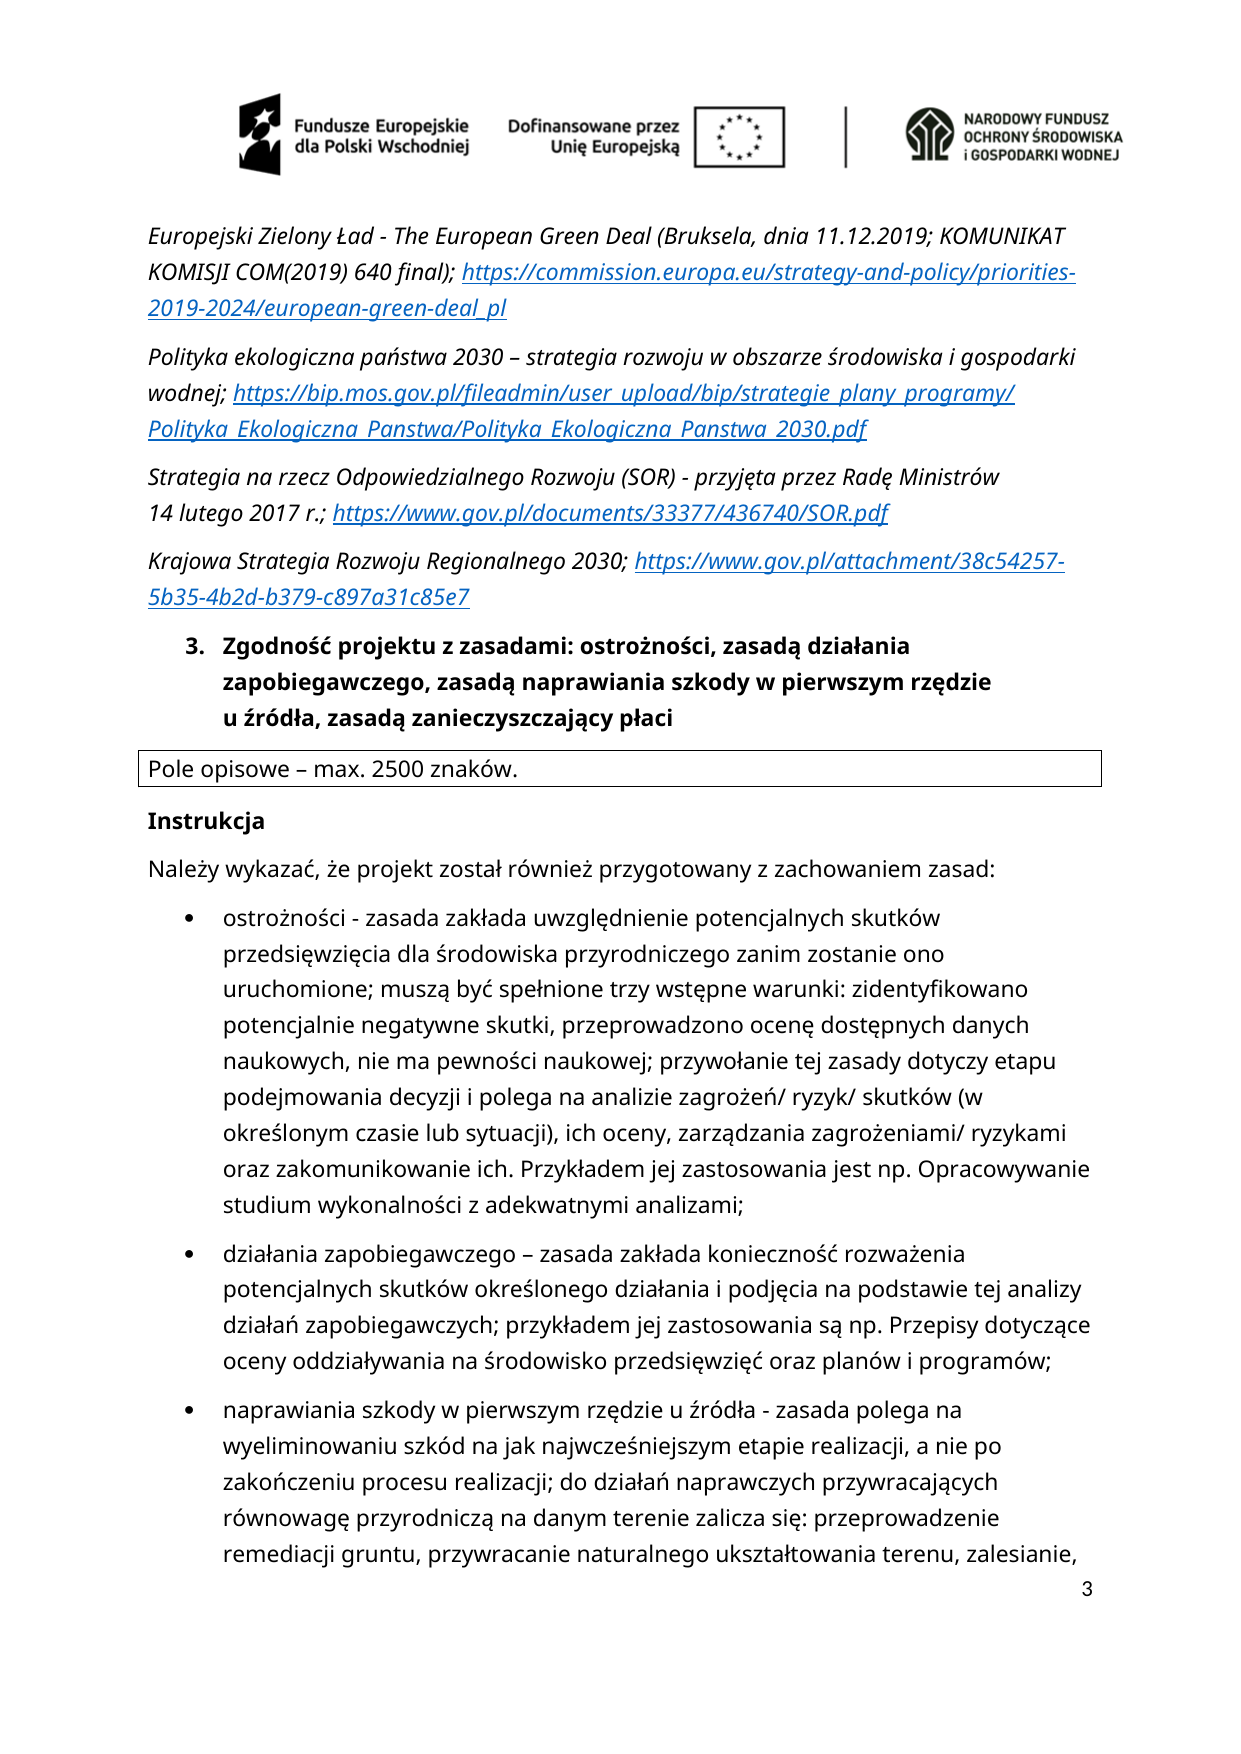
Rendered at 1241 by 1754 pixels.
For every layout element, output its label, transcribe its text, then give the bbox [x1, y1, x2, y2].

text Instrukcja [148, 805, 1093, 836]
text Strategia na rzecz Odpowiedzialnego Rozwoju (SOR) - przyjęta przez Radę Ministrów 14 lutego 2017 r.; https://www.gov.pl/documents/33377/436740/SOR.pdf [148, 461, 1093, 528]
list działania zapobiegawczego – zasada zakłada konieczność rozważenia potencjalnych skutków określonego działania i podjęcia na podstawie tej analizy działań zapobiegawczych; przykładem jej zastosowania są np. Przepisy dotyczące oceny oddziaływania na środowisko przedsięwzięć oraz planów i programów; [185, 1237, 1093, 1377]
picture [221, 73, 1167, 196]
text Pole opisowe – max. 2500 znaków. [139, 751, 1101, 786]
list ostrożności - zasada zakłada uwzględnienie potencjalnych skutków przedsięwzięcia dla środowiska przyrodniczego zanim zostanie ono uruchomione; muszą być spełnione trzy wstępne warunki: zidentyfikowano potencjalnie negatywne skutki, przeprowadzono ocenę dostępnych danych naukowych, nie ma pewności naukowej; przywołanie tej zasady dotyczy etapu podejmowania decyzji i polega na analizie zagrożeń/ ryzyk/ skutków (w określonym czasie lub sytuacji), ich oceny, zarządzania zagrożeniami/ ryzykami oraz zakomunikowanie ich. Przykładem jej zastosowania jest np. Opracowywanie studium wykonalności z adekwatnymi analizami; [185, 902, 1093, 1220]
text Krajowa Strategia Rozwoju Regionalnego 2030; https://www.gov.pl/attachment/38c54257-5b35-4b2d-b379-c897a31c85e7 [148, 545, 1093, 612]
text Europejski Zielony Ład - The European Green Deal (Bruksela, dnia 11.12.2019; KOMUNIKAT KOMISJI COM(2019) 640 final); https://commission.europa.eu/strategy-and-policy/priorities-2019-2024/european-green-deal_pl [148, 220, 1093, 323]
list Zgodność projektu z zasadami: ostrożności, zasadą działania zapobiegawczego, zasadą naprawiania szkody w pierwszym rzędzie u źródła, zasadą zanieczyszczający płaci [185, 630, 1093, 733]
text Polityka ekologiczna państwa 2030 – strategia rozwoju w obszarze środowiska i gospodarki wodnej; https://bip.mos.gov.pl/fileadmin/user_upload/bip/strategie_plany_programy/Polityka_Ekologiczna_Panstwa/Polityka_Ekologiczna_Panstwa_2030.pdf [148, 341, 1093, 444]
text Należy wykazać, że projekt został również przygotowany z zachowaniem zasad: [148, 853, 1093, 884]
